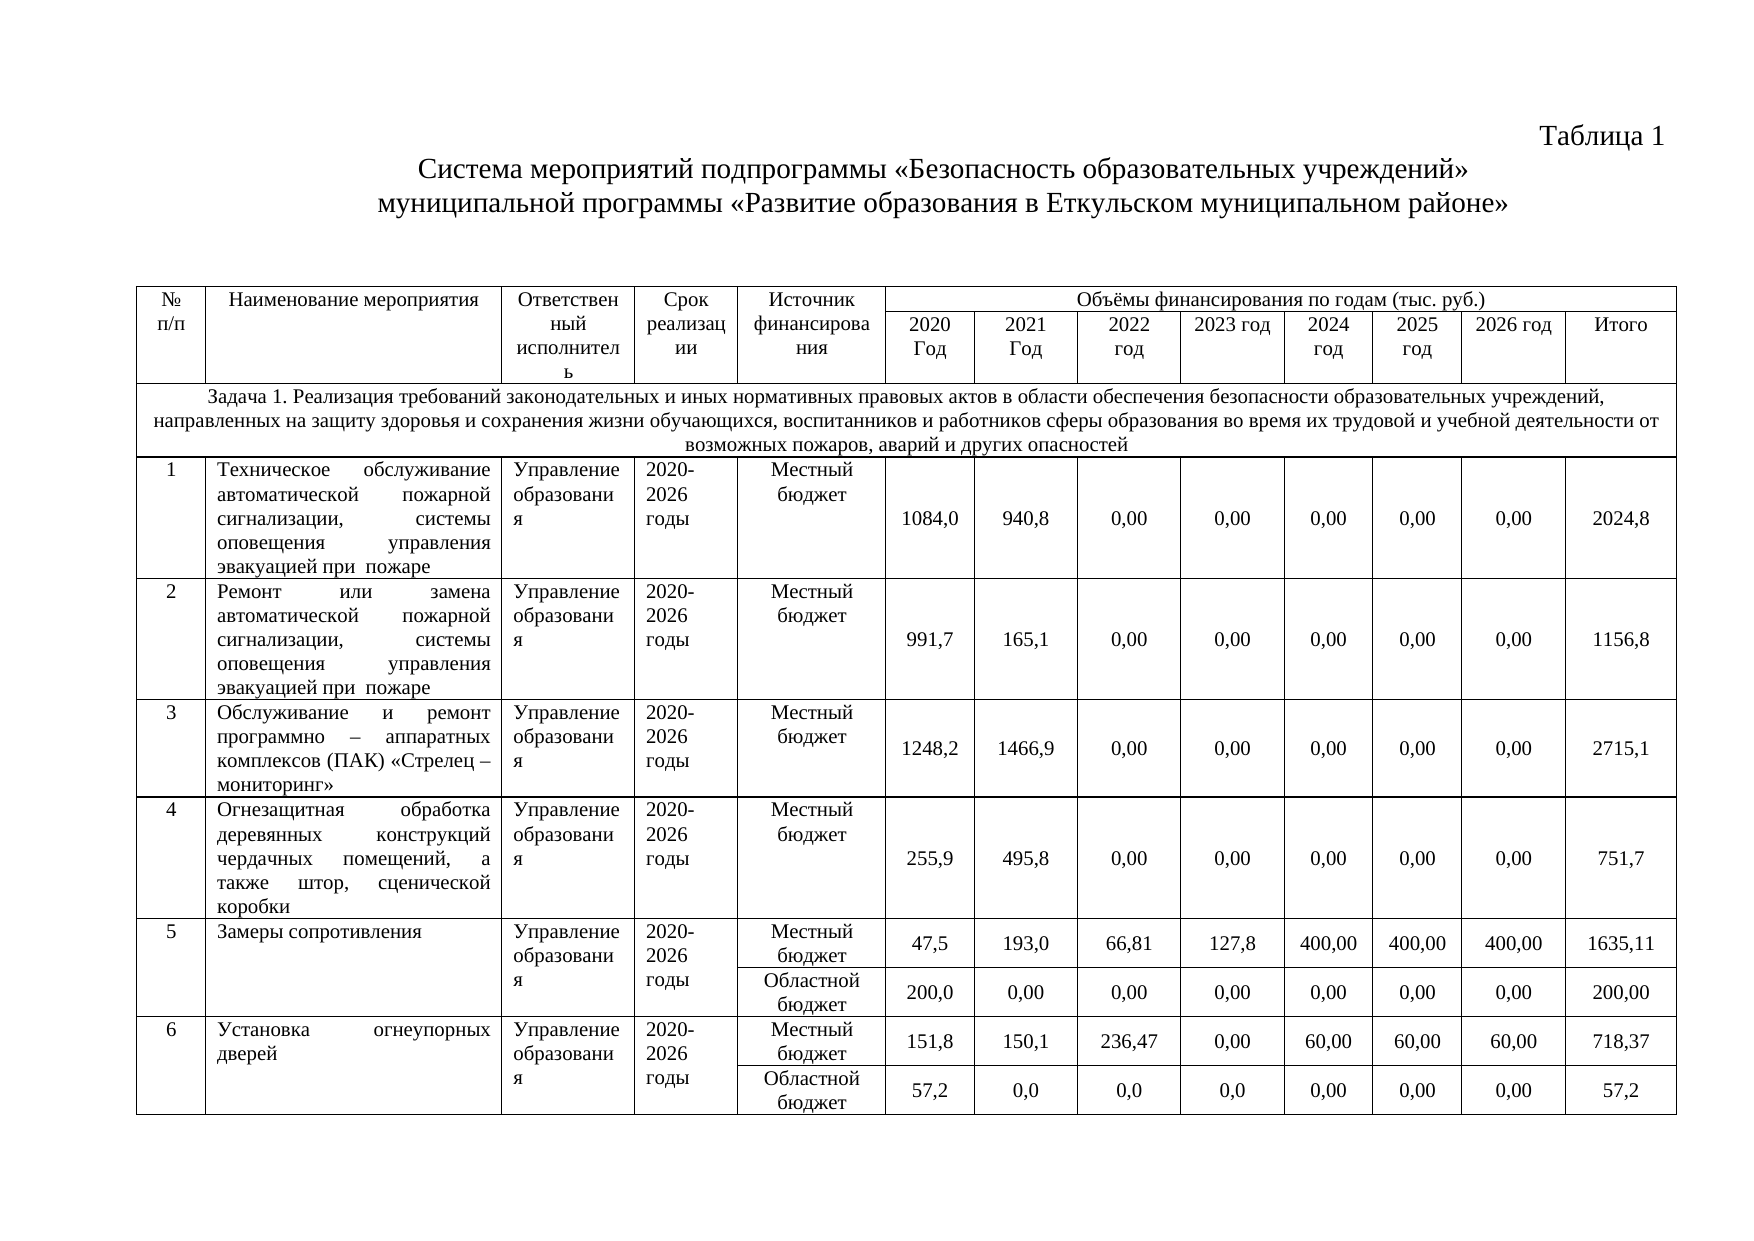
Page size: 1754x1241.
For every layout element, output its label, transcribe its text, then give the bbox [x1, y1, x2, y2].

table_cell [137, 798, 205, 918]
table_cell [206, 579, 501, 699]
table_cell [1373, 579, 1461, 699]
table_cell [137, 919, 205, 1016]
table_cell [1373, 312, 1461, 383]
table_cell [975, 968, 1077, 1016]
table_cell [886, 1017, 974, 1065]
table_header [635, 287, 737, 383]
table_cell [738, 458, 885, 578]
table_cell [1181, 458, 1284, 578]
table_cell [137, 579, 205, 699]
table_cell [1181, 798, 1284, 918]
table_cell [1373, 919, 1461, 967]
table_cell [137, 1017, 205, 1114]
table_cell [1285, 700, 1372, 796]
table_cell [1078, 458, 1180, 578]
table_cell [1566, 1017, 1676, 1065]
text муниципальной программы «Развитие образования в Еткульском муниципальном районе» [148, 185, 1665, 219]
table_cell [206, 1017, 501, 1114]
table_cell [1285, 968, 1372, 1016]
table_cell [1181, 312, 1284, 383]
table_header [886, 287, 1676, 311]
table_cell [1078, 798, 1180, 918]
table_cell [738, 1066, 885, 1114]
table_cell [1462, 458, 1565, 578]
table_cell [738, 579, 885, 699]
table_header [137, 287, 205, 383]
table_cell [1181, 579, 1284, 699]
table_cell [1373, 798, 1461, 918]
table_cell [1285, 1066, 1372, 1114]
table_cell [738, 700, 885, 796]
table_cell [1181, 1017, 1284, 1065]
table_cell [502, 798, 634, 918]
text Система мероприятий подпрограммы «Безопасность образовательных учреждений» [148, 152, 1665, 185]
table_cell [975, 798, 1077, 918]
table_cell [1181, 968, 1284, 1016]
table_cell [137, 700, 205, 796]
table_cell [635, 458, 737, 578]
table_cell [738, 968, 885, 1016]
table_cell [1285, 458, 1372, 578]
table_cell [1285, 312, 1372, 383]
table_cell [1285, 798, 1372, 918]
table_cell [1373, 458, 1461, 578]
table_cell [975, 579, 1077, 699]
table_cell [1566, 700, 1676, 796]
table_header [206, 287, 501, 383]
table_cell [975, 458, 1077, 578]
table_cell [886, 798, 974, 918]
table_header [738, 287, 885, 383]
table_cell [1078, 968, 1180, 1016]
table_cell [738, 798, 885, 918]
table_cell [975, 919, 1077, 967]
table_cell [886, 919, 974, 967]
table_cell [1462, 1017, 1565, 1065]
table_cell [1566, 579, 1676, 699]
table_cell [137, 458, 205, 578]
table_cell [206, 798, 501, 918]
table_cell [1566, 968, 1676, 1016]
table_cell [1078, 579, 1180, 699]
text Таблица 1 [148, 118, 1665, 152]
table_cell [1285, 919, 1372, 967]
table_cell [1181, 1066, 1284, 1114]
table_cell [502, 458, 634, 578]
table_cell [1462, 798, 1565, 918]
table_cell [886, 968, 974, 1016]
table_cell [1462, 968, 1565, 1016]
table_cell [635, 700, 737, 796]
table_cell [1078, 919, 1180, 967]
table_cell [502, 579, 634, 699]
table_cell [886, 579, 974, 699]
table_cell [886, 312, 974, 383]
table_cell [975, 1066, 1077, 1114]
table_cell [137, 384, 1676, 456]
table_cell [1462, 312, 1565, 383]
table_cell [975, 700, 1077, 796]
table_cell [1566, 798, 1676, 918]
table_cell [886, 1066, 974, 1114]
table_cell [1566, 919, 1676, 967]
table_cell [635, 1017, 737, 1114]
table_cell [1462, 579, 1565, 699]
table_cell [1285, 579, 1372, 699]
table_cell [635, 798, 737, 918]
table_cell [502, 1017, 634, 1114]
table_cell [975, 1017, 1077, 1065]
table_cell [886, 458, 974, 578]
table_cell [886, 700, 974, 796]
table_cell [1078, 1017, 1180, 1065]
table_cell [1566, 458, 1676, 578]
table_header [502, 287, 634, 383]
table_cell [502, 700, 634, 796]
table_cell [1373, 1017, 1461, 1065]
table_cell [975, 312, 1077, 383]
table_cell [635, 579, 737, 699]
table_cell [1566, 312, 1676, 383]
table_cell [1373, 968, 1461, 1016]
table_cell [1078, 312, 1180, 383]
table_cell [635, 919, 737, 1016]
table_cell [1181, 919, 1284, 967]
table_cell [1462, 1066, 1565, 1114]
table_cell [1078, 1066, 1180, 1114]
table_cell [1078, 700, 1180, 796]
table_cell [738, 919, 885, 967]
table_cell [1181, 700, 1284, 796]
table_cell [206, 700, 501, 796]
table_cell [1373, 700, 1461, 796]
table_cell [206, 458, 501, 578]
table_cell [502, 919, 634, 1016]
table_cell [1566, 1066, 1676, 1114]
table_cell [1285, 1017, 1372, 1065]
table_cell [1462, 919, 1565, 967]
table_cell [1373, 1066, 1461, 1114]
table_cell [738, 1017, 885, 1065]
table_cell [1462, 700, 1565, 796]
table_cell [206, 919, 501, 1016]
